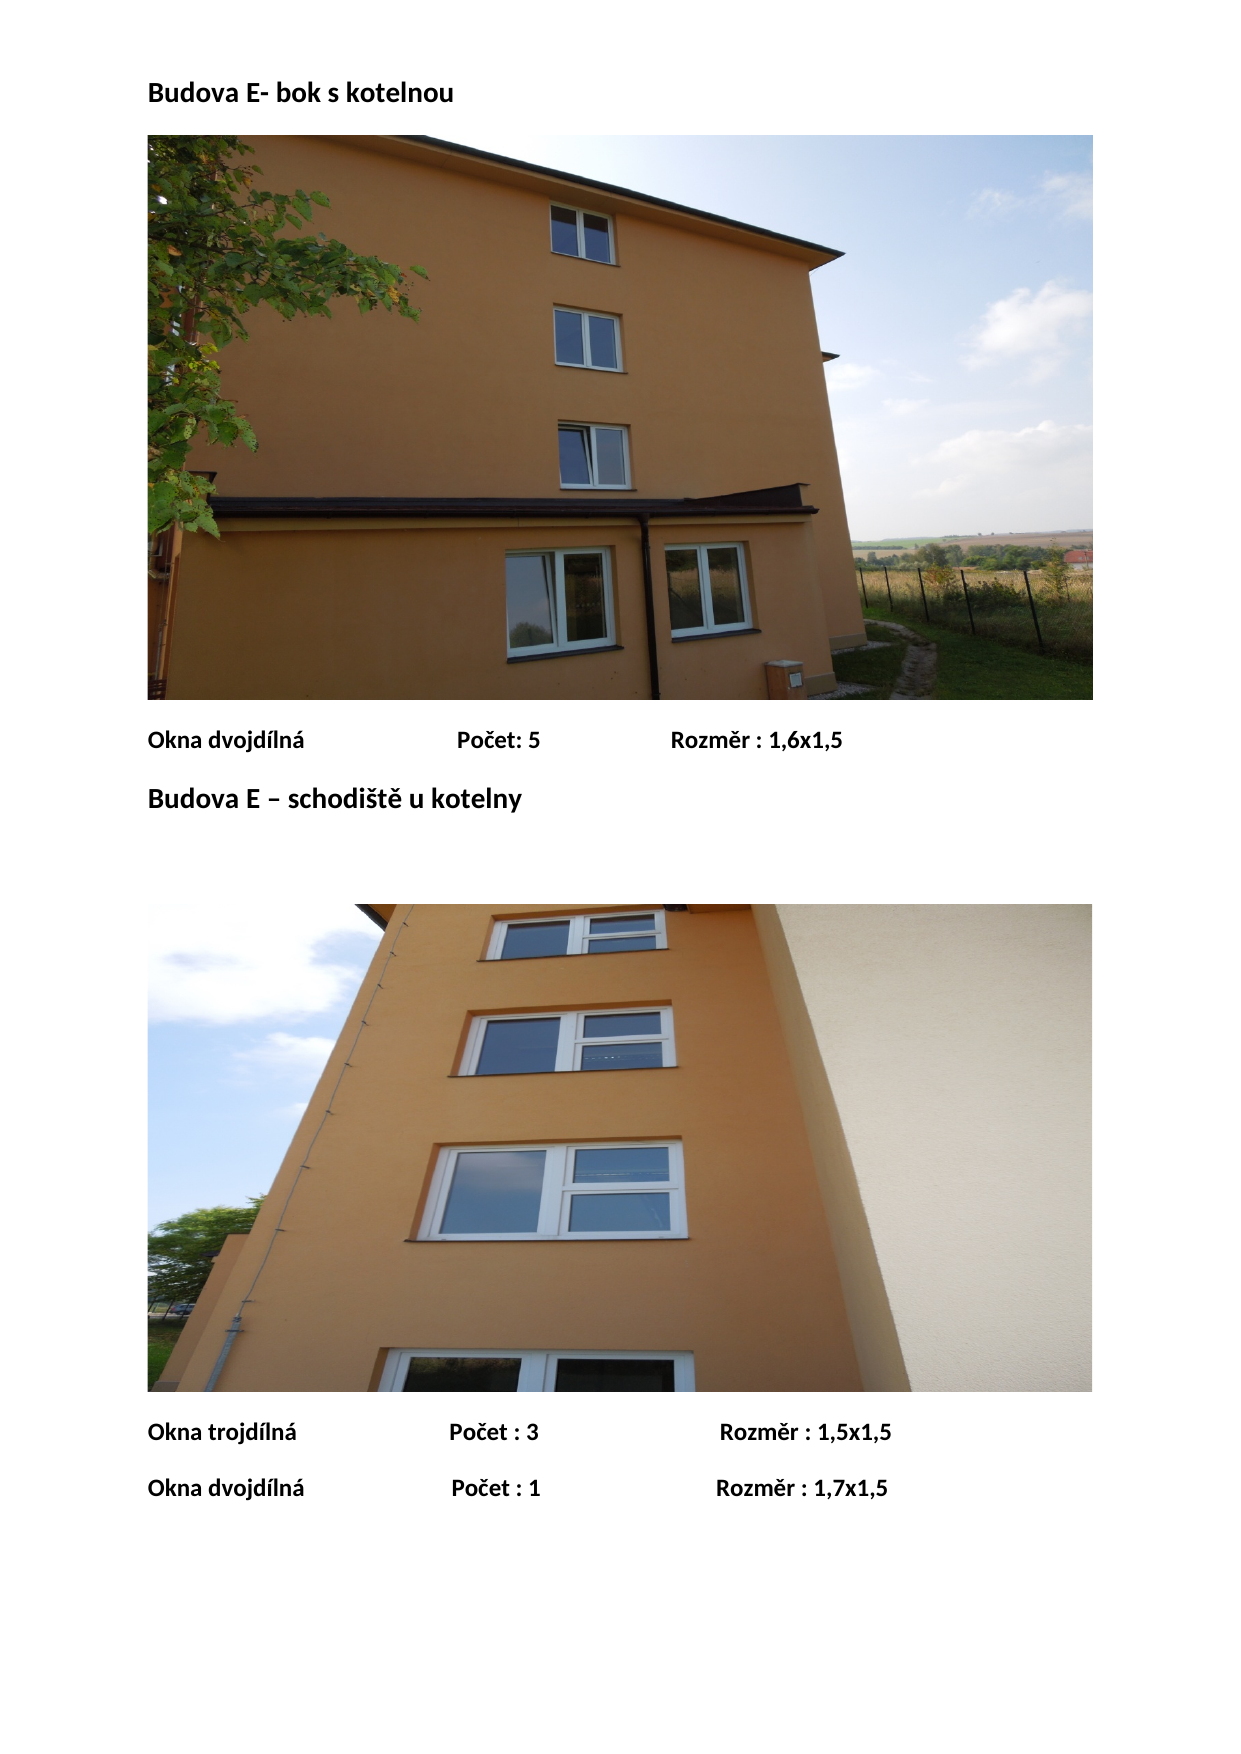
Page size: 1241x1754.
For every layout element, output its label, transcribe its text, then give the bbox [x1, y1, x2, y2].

text Budova E- bok s kotelnou [148, 74, 1093, 109]
picture [147, 904, 1093, 1392]
text Budova E – schodiště u kotelny [148, 781, 1093, 816]
text Okna dvojdílná Počet : 1 Rozměr : 1,7x1,5 [148, 1472, 1093, 1503]
picture [147, 135, 1093, 700]
text Okna trojdílná Počet : 3 Rozměr : 1,5x1,5 [148, 1417, 1093, 1447]
text Okna dvojdílná Počet: 5 Rozměr : 1,6x1,5 [148, 725, 1093, 755]
